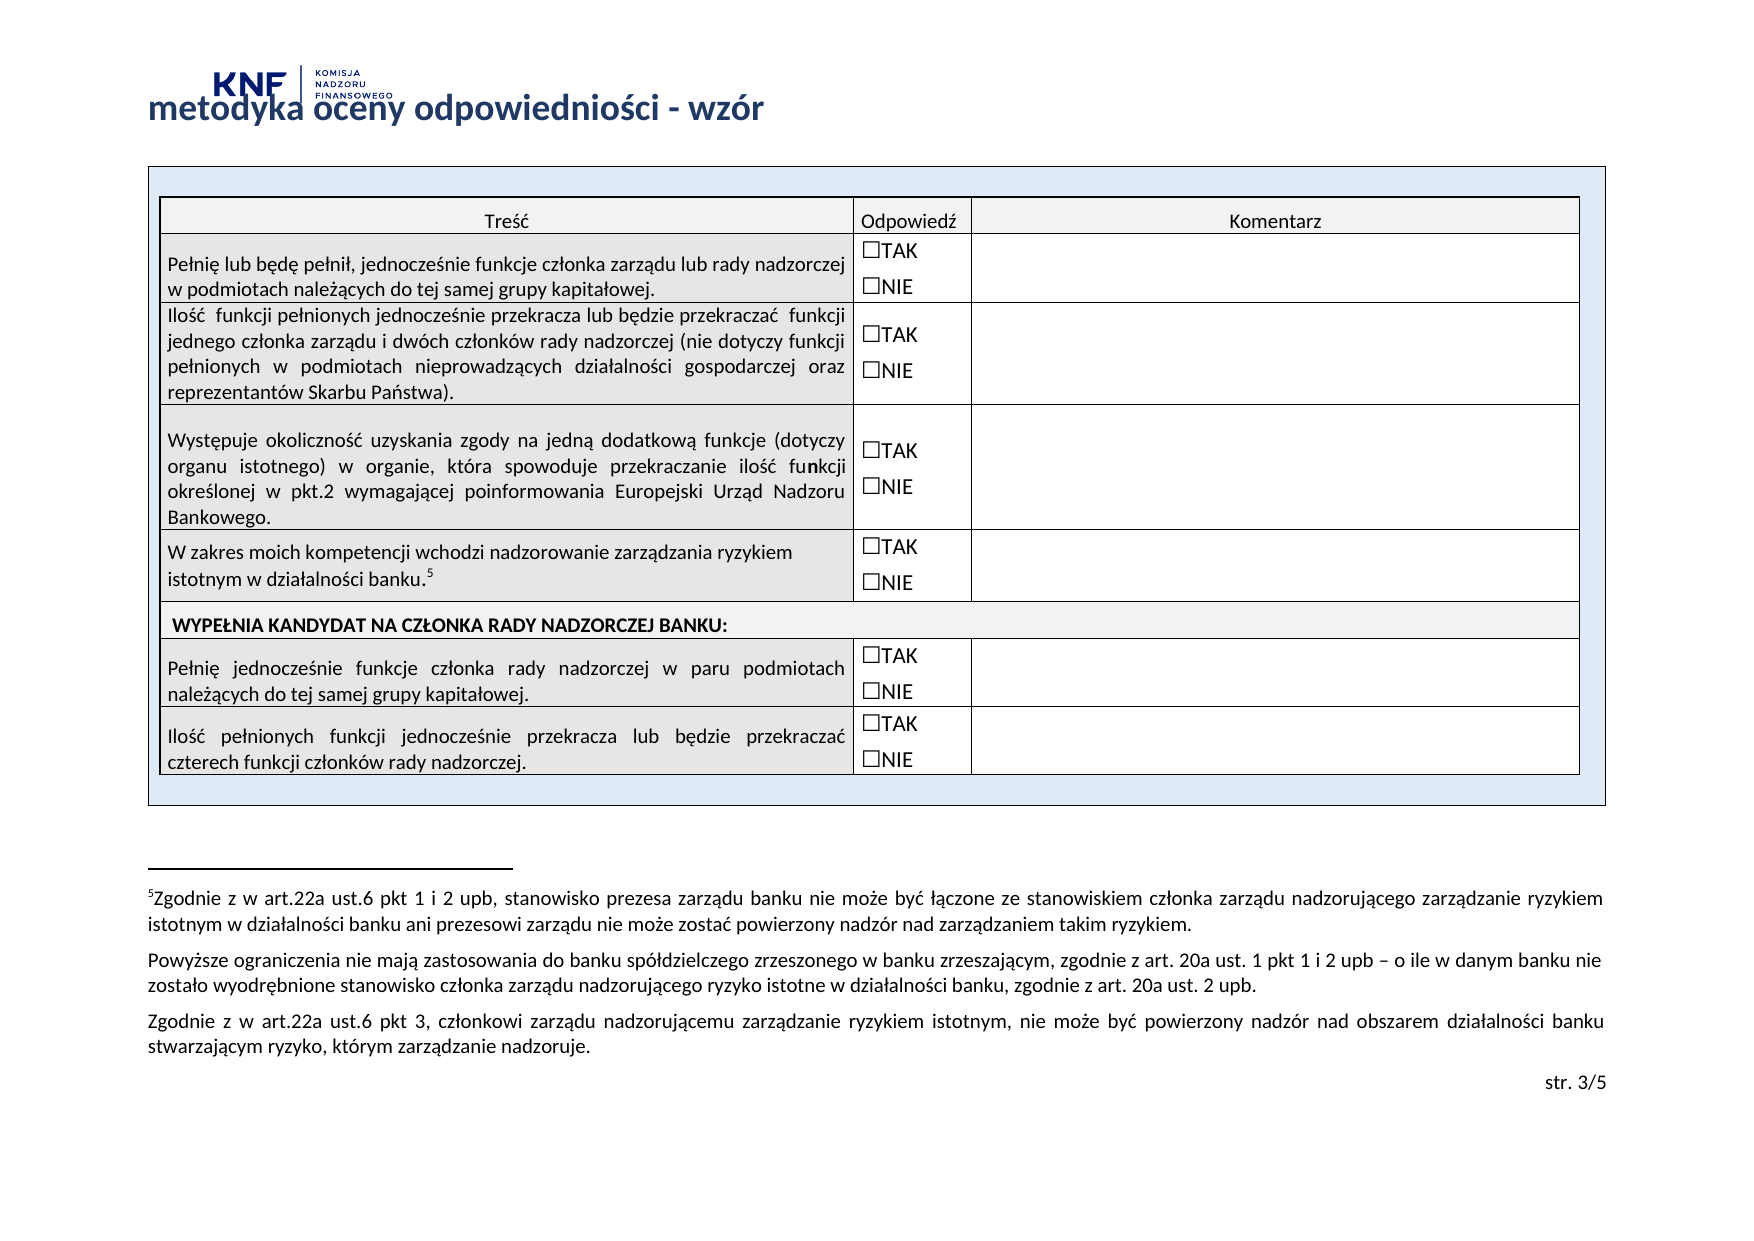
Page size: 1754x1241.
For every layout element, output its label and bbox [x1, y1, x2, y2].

picture [236, 105, 243, 117]
picture [319, 105, 327, 117]
picture [374, 105, 380, 117]
picture [200, 51, 406, 117]
table_header [149, 167, 1605, 805]
picture [216, 105, 224, 117]
